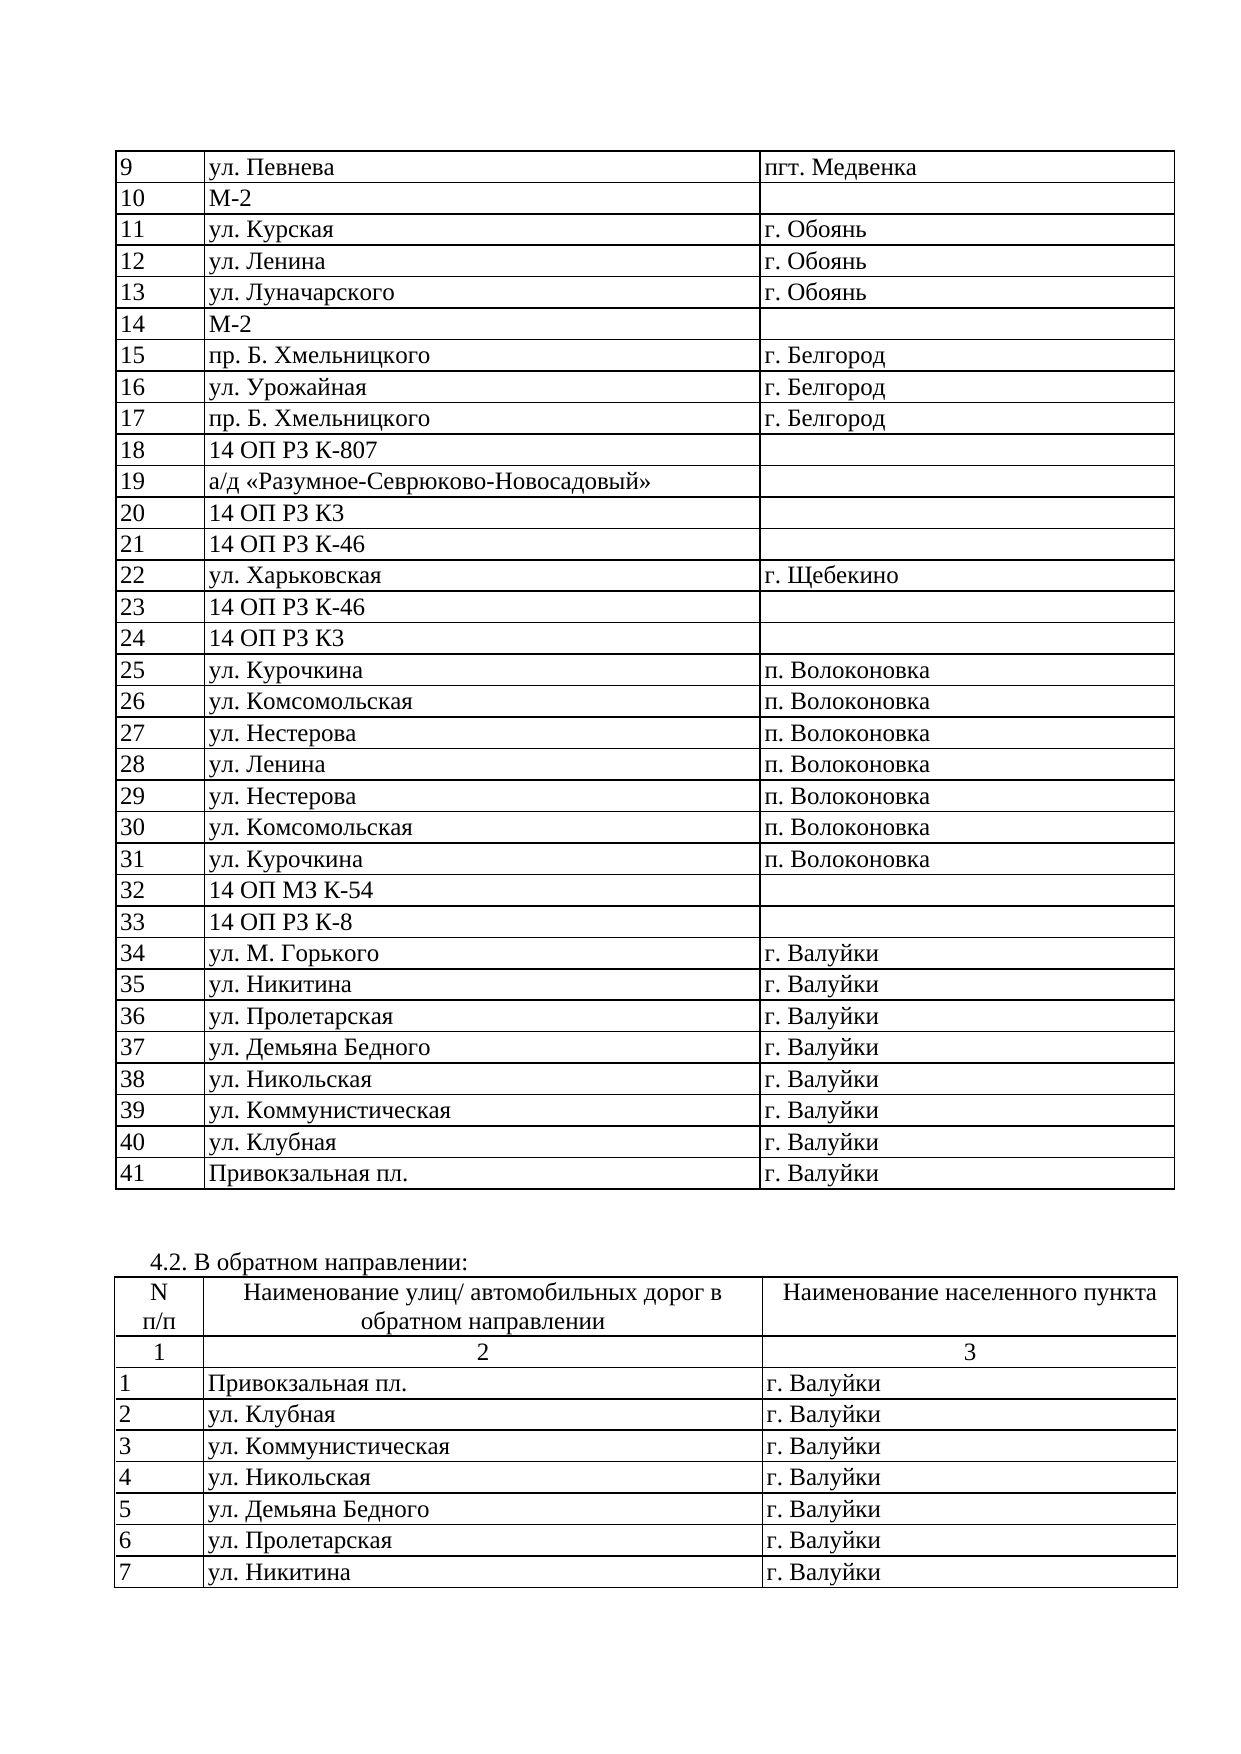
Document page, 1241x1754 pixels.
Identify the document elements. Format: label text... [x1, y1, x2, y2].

table_cell 33 [117, 907, 204, 936]
table_cell М-2 [205, 183, 759, 213]
table_cell 7 [115, 1556, 203, 1587]
table_cell Привокзальная пл. [204, 1368, 762, 1398]
table_cell 10 [117, 183, 204, 213]
table_cell 14 ОП РЗ К-46 [205, 592, 759, 622]
table_cell 1 [115, 1368, 203, 1398]
table_cell г. Валуйки [761, 1001, 1174, 1031]
table_cell М-2 [205, 309, 759, 339]
table_cell [761, 466, 1174, 496]
table_cell 29 [117, 781, 204, 811]
table_cell 27 [117, 718, 204, 748]
table_cell 17 [117, 403, 204, 433]
table_cell 32 [117, 875, 204, 905]
table_cell 35 [117, 970, 204, 999]
table_cell 4 [115, 1462, 203, 1492]
table_cell ул. Харьковская [205, 561, 759, 590]
table_cell 30 [117, 812, 204, 842]
table_cell ул. Ленина [205, 749, 759, 779]
table_cell ул. Коммунистическая [205, 1095, 759, 1125]
table_cell 1 [115, 1336, 203, 1366]
table_cell 23 [117, 592, 204, 622]
table_cell г. Белгород [761, 372, 1174, 402]
table_cell п. Волоконовка [761, 686, 1174, 716]
table_cell пр. Б. Хмельницкого [205, 340, 759, 370]
table_cell ул. Курская [205, 215, 759, 244]
table_cell г. Обоянь [761, 277, 1174, 307]
table_cell ул. Пролетарская [205, 1001, 759, 1031]
table_header N п/п [115, 1278, 203, 1335]
table_cell Привокзальная пл. [205, 1158, 759, 1188]
table_cell ул. Луначарского [205, 277, 759, 307]
table_cell г. Валуйки [763, 1492, 1177, 1524]
table_cell ул. М. Горького [205, 938, 759, 968]
table_cell 41 [117, 1158, 204, 1188]
table_cell 22 [117, 561, 204, 590]
table_cell 14 ОП МЗ К-54 [205, 875, 759, 905]
table_cell ул. Курочкина [205, 844, 759, 873]
table_cell г. Валуйки [761, 1064, 1174, 1094]
table_cell 24 [117, 623, 204, 653]
table_cell п. Волоконовка [761, 718, 1174, 748]
table_cell г. Валуйки [761, 1095, 1174, 1125]
table_cell ул. Никольская [205, 1064, 759, 1094]
table_cell ул. Никитина [205, 970, 759, 999]
table_cell 12 [117, 246, 204, 276]
table_cell г. Валуйки [763, 1555, 1177, 1587]
table_cell ул. Нестерова [205, 718, 759, 748]
table_cell 37 [117, 1032, 204, 1062]
table_cell 21 [117, 529, 204, 559]
table_cell 19 [117, 466, 204, 496]
table_cell [761, 183, 1174, 213]
table_cell 40 [117, 1127, 204, 1157]
table_cell г. Валуйки [763, 1429, 1177, 1461]
table_cell ул. Клубная [204, 1400, 762, 1429]
table_cell [761, 435, 1174, 464]
table_cell 6 [115, 1525, 203, 1555]
text 4.2. В обратном направлении: [150, 1247, 1090, 1276]
table_cell г. Щебекино [761, 561, 1174, 590]
table_cell пр. Б. Хмельницкого [205, 403, 759, 433]
table_cell ул. Курочкина [205, 655, 759, 685]
table_cell [761, 623, 1174, 653]
table_cell ул. Демьяна Бедного [205, 1032, 759, 1062]
table_cell ул. Пролетарская [204, 1525, 762, 1555]
table_header Наименование населенного пункта [763, 1278, 1177, 1335]
table_cell г. Валуйки [763, 1461, 1177, 1492]
table_cell г. Обоянь [761, 246, 1174, 276]
table_cell 3 [115, 1430, 203, 1461]
table_cell 14 ОП РЗ К-807 [205, 435, 759, 464]
table_cell г. Обоянь [761, 215, 1174, 244]
table_cell г. Белгород [761, 403, 1174, 433]
table_cell ул. Ленина [205, 246, 759, 276]
table_cell 9 [117, 152, 204, 181]
table_cell 36 [117, 1001, 204, 1031]
table_cell г. Валуйки [761, 1127, 1174, 1157]
table_cell 15 [117, 340, 204, 370]
table_cell ул. Комсомольская [205, 812, 759, 842]
table_cell п. Волоконовка [761, 655, 1174, 685]
table_cell 14 ОП РЗ К-46 [205, 529, 759, 559]
table_cell 3 [763, 1335, 1177, 1366]
table_cell пгт. Медвенка [761, 152, 1174, 181]
table_cell 26 [117, 686, 204, 716]
table_cell п. Волоконовка [761, 844, 1174, 873]
table_cell [761, 529, 1174, 559]
table_cell г. Валуйки [761, 1158, 1174, 1188]
table_cell г. Валуйки [763, 1366, 1177, 1398]
table_cell ул. Нестерова [205, 781, 759, 811]
table_cell ул. Клубная [205, 1127, 759, 1157]
table_cell 14 ОП РЗ К3 [205, 623, 759, 653]
table_cell 11 [117, 215, 204, 244]
table_cell г. Валуйки [763, 1524, 1177, 1555]
table_cell 2 [204, 1337, 762, 1366]
table_cell 28 [117, 749, 204, 779]
table_cell а/д «Разумное-Севрюково-Новосадовый» [205, 466, 759, 496]
table_cell ул. Коммунистическая [204, 1431, 762, 1461]
table_cell ул. Певнева [205, 152, 759, 181]
table_cell [761, 498, 1174, 527]
table_cell ул. Никитина [204, 1557, 762, 1587]
table_cell г. Валуйки [763, 1398, 1177, 1429]
table_cell 2 [115, 1399, 203, 1429]
table_cell 20 [117, 498, 204, 527]
table_cell ул. Никольская [204, 1462, 762, 1492]
table_cell [761, 592, 1174, 622]
table_cell п. Волоконовка [761, 749, 1174, 779]
table_cell ул. Демьяна Бедного [204, 1494, 762, 1524]
table_cell г. Валуйки [761, 938, 1174, 968]
table_cell п. Волоконовка [761, 781, 1174, 811]
table_cell 14 ОП РЗ К3 [205, 498, 759, 527]
table_cell г. Белгород [761, 340, 1174, 370]
table_cell п. Волоконовка [761, 812, 1174, 842]
table_cell 14 [117, 309, 204, 339]
table_header Наименование улиц/ автомобильных дорог в обратном направлении [204, 1278, 762, 1335]
table_cell 25 [117, 655, 204, 685]
table_cell 5 [115, 1493, 203, 1524]
table_cell 38 [117, 1064, 204, 1094]
table_cell [761, 309, 1174, 339]
table_cell 34 [117, 938, 204, 968]
table_cell ул. Комсомольская [205, 686, 759, 716]
table_cell ул. Урожайная [205, 372, 759, 402]
table_cell 39 [117, 1095, 204, 1125]
table_cell [761, 875, 1174, 905]
table_cell г. Валуйки [761, 1032, 1174, 1062]
table_cell г. Валуйки [761, 970, 1174, 999]
table_cell 13 [117, 277, 204, 307]
table_cell 31 [117, 844, 204, 873]
table_cell 14 ОП РЗ К-8 [205, 907, 759, 936]
table_cell [761, 907, 1174, 936]
table_cell 18 [117, 435, 204, 464]
table_cell 16 [117, 372, 204, 402]
